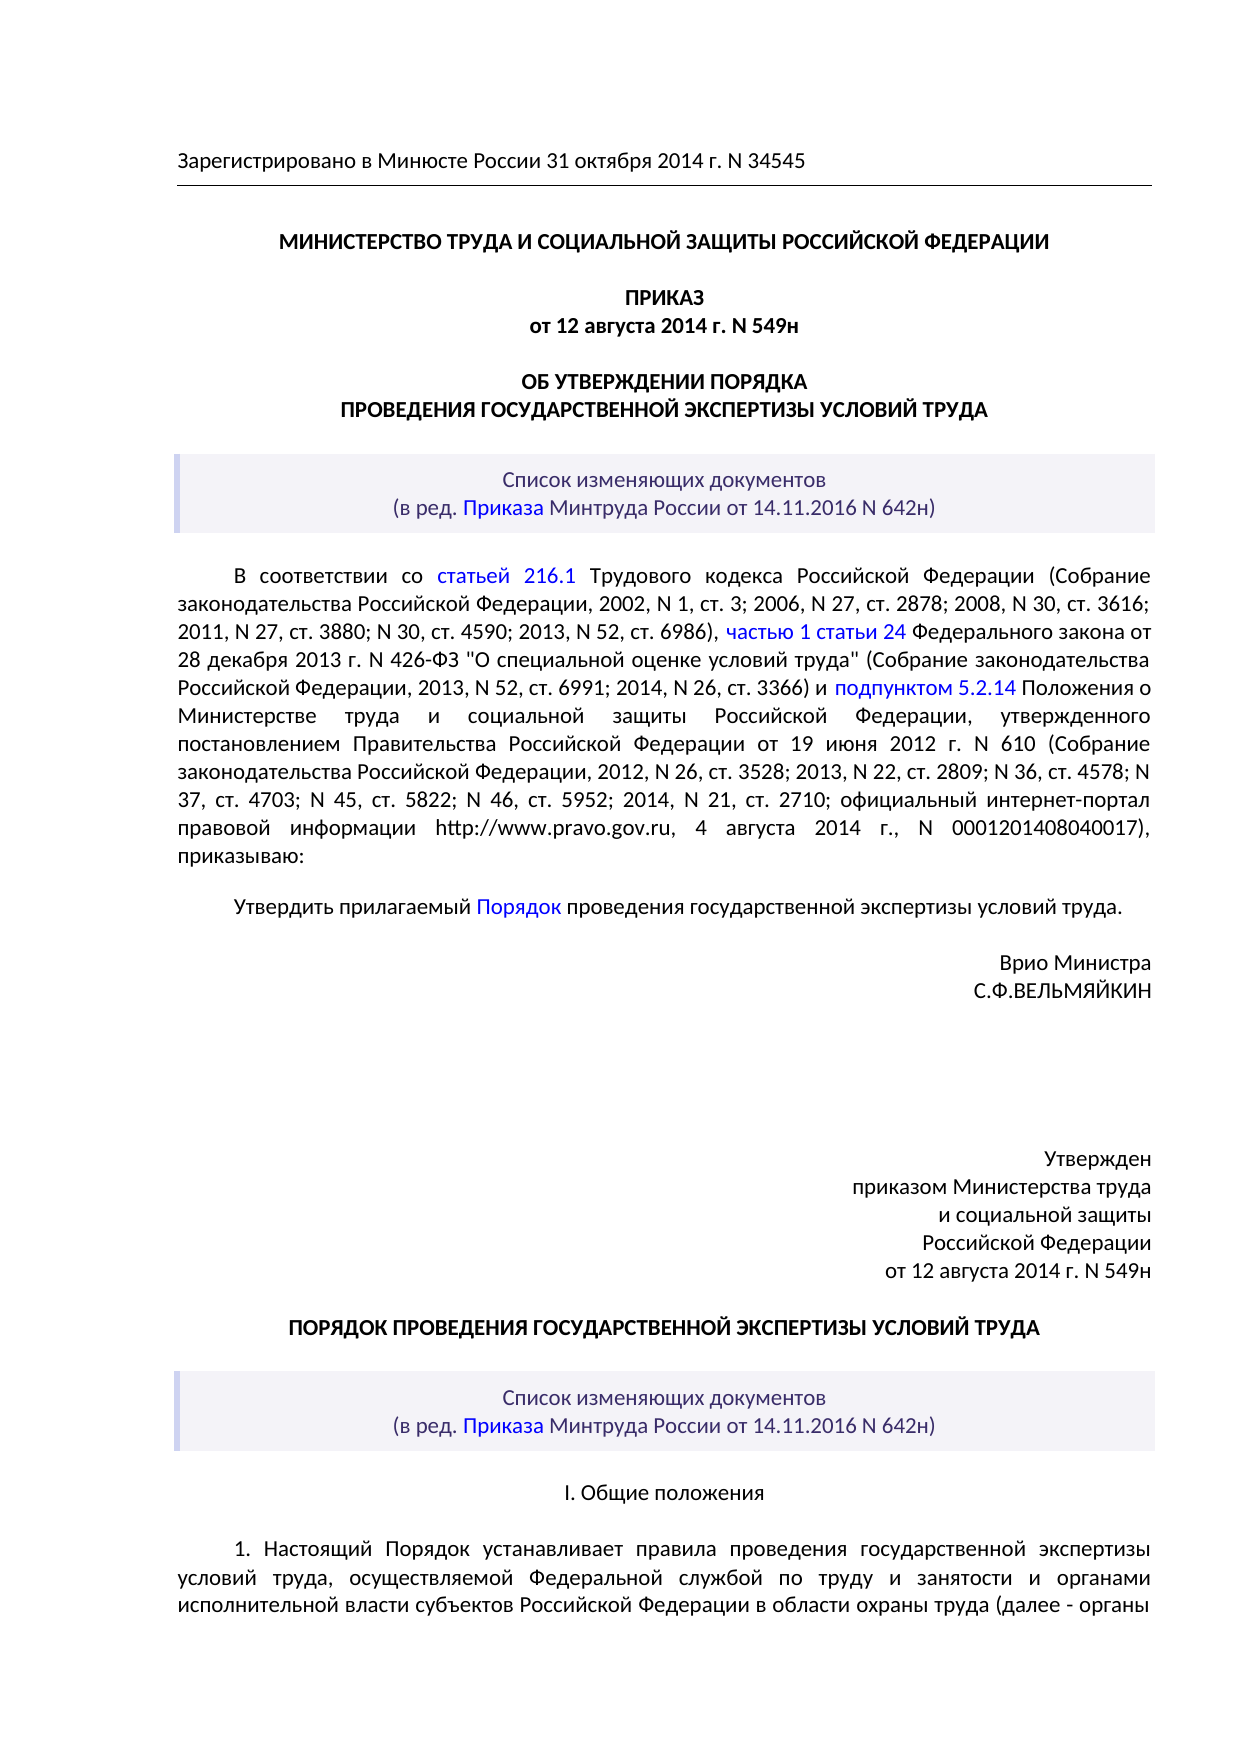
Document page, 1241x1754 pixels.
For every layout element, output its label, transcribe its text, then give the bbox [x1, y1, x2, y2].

title ОБ УТВЕРЖДЕНИИ ПОРЯДКА [177, 367, 1152, 395]
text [177, 1534, 1152, 1619]
text и социальной защиты [177, 1201, 1152, 1228]
text С.Ф.ВЕЛЬМЯЙКИН [177, 976, 1152, 1004]
text Зарегистрировано в Минюсте России 31 октября 2014 г. N 34545 [177, 146, 1152, 174]
text Врио Министра [177, 948, 1152, 976]
title ПРИКАЗ [177, 283, 1152, 311]
text Российской Федерации [177, 1228, 1152, 1257]
text Утвержден [177, 1144, 1152, 1172]
table_header Список изменяющих документов (в ред. Приказа Минтруда России от 14.11.2016 N 642н) [180, 1371, 1149, 1451]
title МИНИСТЕРСТВО ТРУДА И СОЦИАЛЬНОЙ ЗАЩИТЫ РОССИЙСКОЙ ФЕДЕРАЦИИ [177, 227, 1152, 255]
text Утвердить прилагаемый Порядок проведения государственной экспертизы условий труда. [177, 892, 1152, 920]
text приказом Министерства труда [177, 1172, 1152, 1201]
title ПОРЯДОК ПРОВЕДЕНИЯ ГОСУДАРСТВЕННОЙ ЭКСПЕРТИЗЫ УСЛОВИЙ ТРУДА [177, 1313, 1152, 1341]
table_header Список изменяющих документов (в ред. Приказа Минтруда России от 14.11.2016 N 642н) [180, 454, 1149, 533]
title ПРОВЕДЕНИЯ ГОСУДАРСТВЕННОЙ ЭКСПЕРТИЗЫ УСЛОВИЙ ТРУДА [177, 395, 1152, 423]
title от 12 августа 2014 г. N 549н [177, 311, 1152, 339]
text В соответствии со статьей 216.1 Трудового кодекса Российской Федерации (Собрание законодательства Российской Федерации, 2002, N 1, ст. 3; 2006, N 27, ст. 2878; 2008, N 30, ст. 3616; 2011, N 27, ст. 3880; N 30, ст. 4590; 2013, N 52, ст. 6986), частью 1 статьи 24 Федерального закона от 28 декабря 2013 г. N 426-ФЗ "О специальной оценке условий труда" (Собрание законодательства Российской Федерации, 2013, N 52, ст. 6991; 2014, N 26, ст. 3366) и подпунктом 5.2.14 Положения о Министерстве труда и социальной защиты Российской Федерации, утвержденного постановлением Правительства Российской Федерации от 19 июня 2012 г. N 610 (Собрание законодательства Российской Федерации, 2012, N 26, ст. 3528; 2013, N 22, ст. 2809; N 36, ст. 4578; N 37, ст. 4703; N 45, ст. 5822; N 46, ст. 5952; 2014, N 21, ст. 2710; официальный интернет-портал правовой информации http://www.pravo.gov.ru, 4 августа 2014 г., N 0001201408040017), приказываю: [177, 561, 1152, 869]
text от 12 августа 2014 г. N 549н [177, 1257, 1152, 1284]
text I. Общие положения [177, 1478, 1152, 1507]
